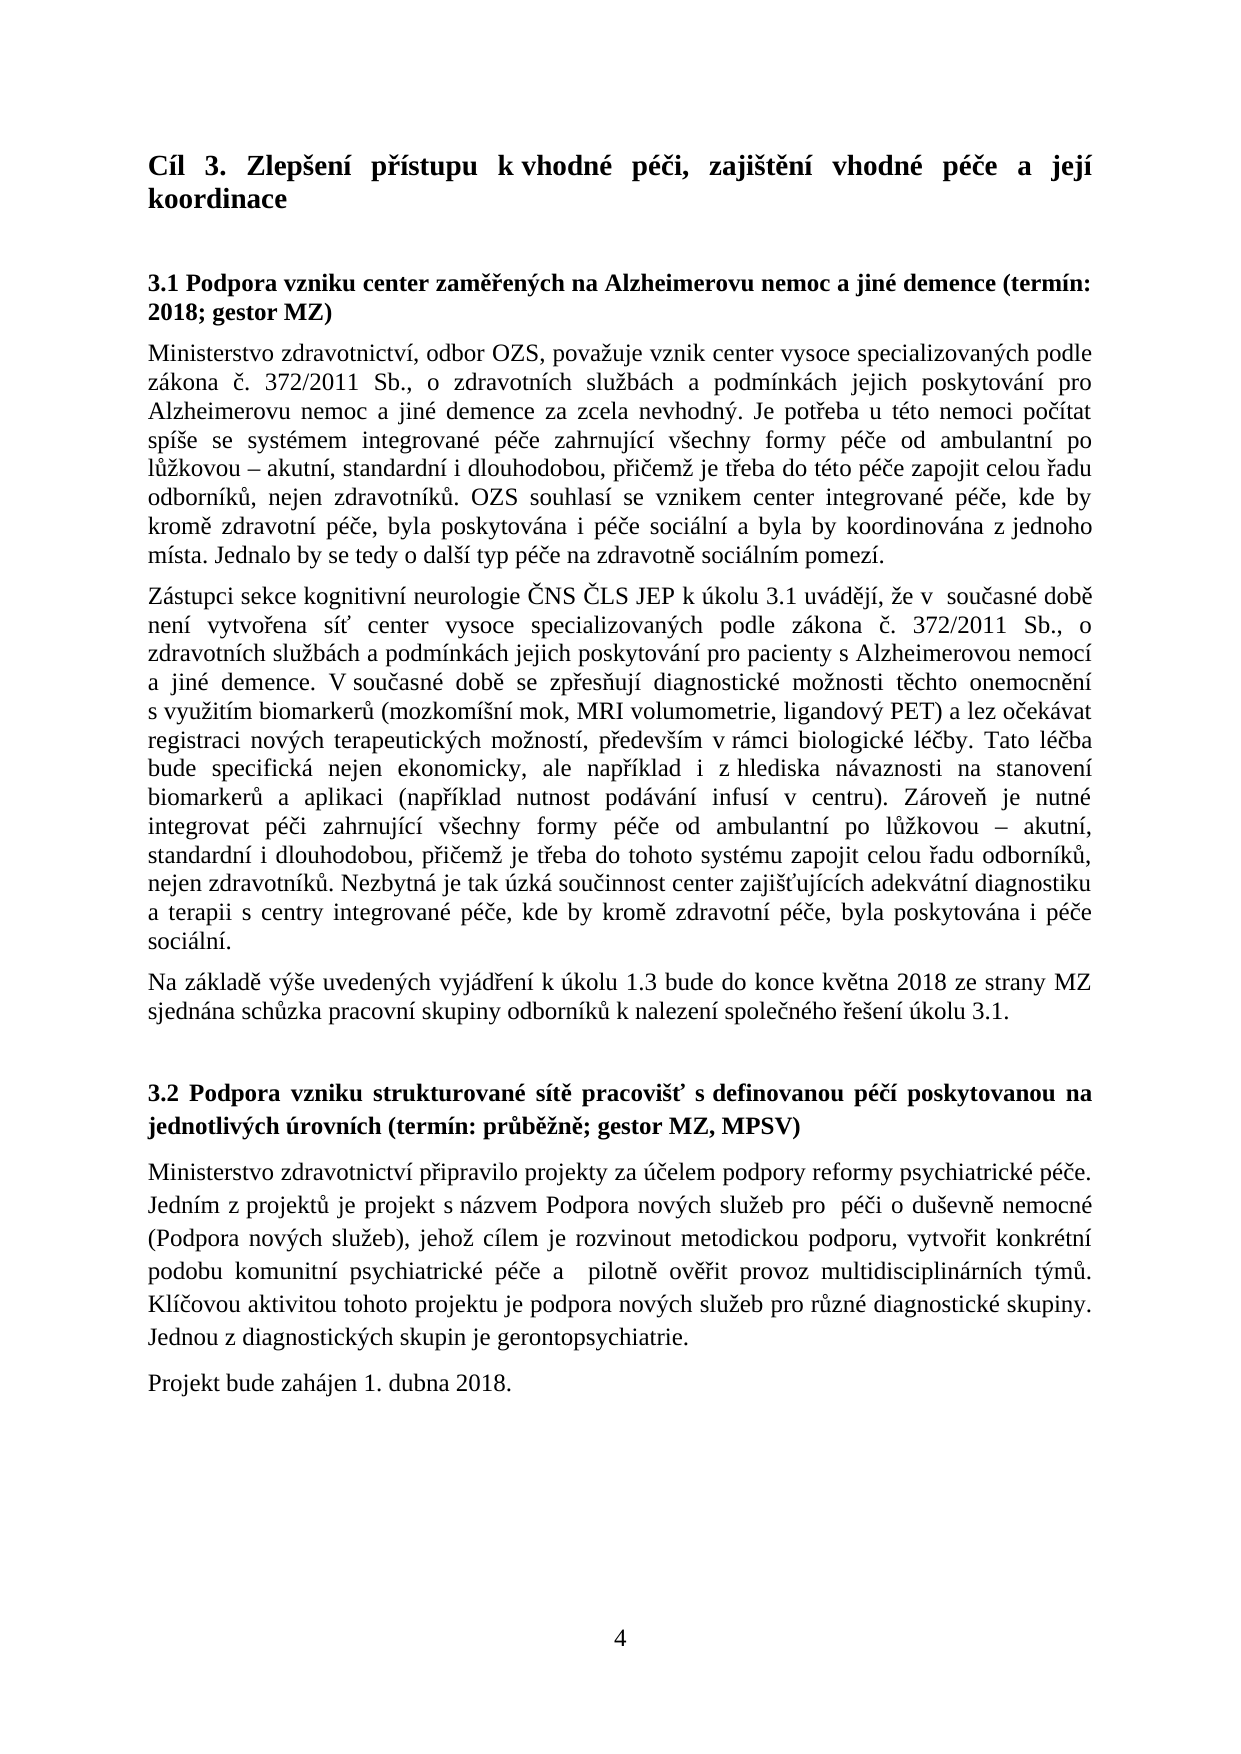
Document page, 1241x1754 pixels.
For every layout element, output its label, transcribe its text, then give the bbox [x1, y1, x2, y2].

text Projekt bude zahájen 1. dubna 2018. [148, 1368, 1093, 1396]
list Na základě výše uvedených vyjádření k úkolu 1.3 bude do konce května 2018 ze strany MZ sjednána schůzka pracovní skupiny odborníků k nalezení společného řešení úkolu 3.1. [148, 967, 1093, 1025]
list Zástupci sekce kognitivní neurologie ČNS ČLS JEP k úkolu 3.1 uvádějí, že v současné době není vytvořena síť center vysoce specializovaných podle zákona č. 372/2011 Sb., o zdravotních službách a podmínkách jejich poskytování pro pacienty s Alzheimerovou nemocí a jiné demence. V současné době se zpřesňují diagnostické možnosti těchto onemocnění s využitím biomarkerů (mozkomíšní mok, MRI volumometrie, ligandový PET) a lez očekávat registraci nových terapeutických možností, především v rámci biologické léčby. Tato léčba bude specifická nejen ekonomicky, ale například i z hlediska návaznosti na stanovení biomarkerů a aplikaci (například nutnost podávání infusí v centru). Zároveň je nutné integrovat péči zahrnující všechny formy péče od ambulantní po lůžkovou – akutní, standardní i dlouhodobou, přičemž je třeba do tohoto systému zapojit celou řadu odborníků, nejen zdravotníků. Nezbytná je tak úzká součinnost center zajišťujících adekvátní diagnostiku a terapii s centry integrované péče, kde by kromě zdravotní péče, byla poskytována i péče sociální. [148, 581, 1093, 955]
text Ministerstvo zdravotnictví připravilo projekty za účelem podpory reformy psychiatrické péče. Jedním z projektů je projekt s názvem Podpora nových služeb pro péči o duševně nemocné (Podpora nových služeb), jehož cílem je rozvinout metodickou podporu, vytvořit konkrétní podobu komunitní psychiatrické péče a pilotně ověřit provoz multidisciplinárních týmů. Klíčovou aktivitou tohoto projektu je podpora nových služeb pro různé diagnostické skupiny. Jednou z diagnostických skupin je gerontopsychiatrie. [148, 1157, 1093, 1351]
list Ministerstvo zdravotnictví, odbor OZS, považuje vznik center vysoce specializovaných podle zákona č. 372/2011 Sb., o zdravotních službách a podmínkách jejich poskytování pro Alzheimerovu nemoc a jiné demence za zcela nevhodný. Je potřeba u této nemoci počítat spíše se systémem integrované péče zahrnující všechny formy péče od ambulantní po lůžkovou – akutní, standardní i dlouhodobou, přičemž je třeba do této péče zapojit celou řadu odborníků, nejen zdravotníků. OZS souhlasí se vznikem center integrované péče, kde by kromě zdravotní péče, byla poskytována i péče sociální a byla by koordinována z jednoho místa. Jednalo by se tedy o další typ péče na zdravotně sociálním pomezí. [148, 338, 1093, 568]
text Cíl 3. Zlepšení přístupu k vhodné péči, zajištění vhodné péče a její koordinace [148, 148, 1093, 215]
text 3.2 Podpora vzniku strukturované sítě pracovišť s definovanou péčí poskytovanou na jednotlivých úrovních (termín: průběžně; gestor MZ, MPSV) [148, 1078, 1093, 1140]
list 3.1 Podpora vzniku center zaměřených na Alzheimerovu nemoc a jiné demence (termín: 2018; gestor MZ) [148, 268, 1093, 326]
